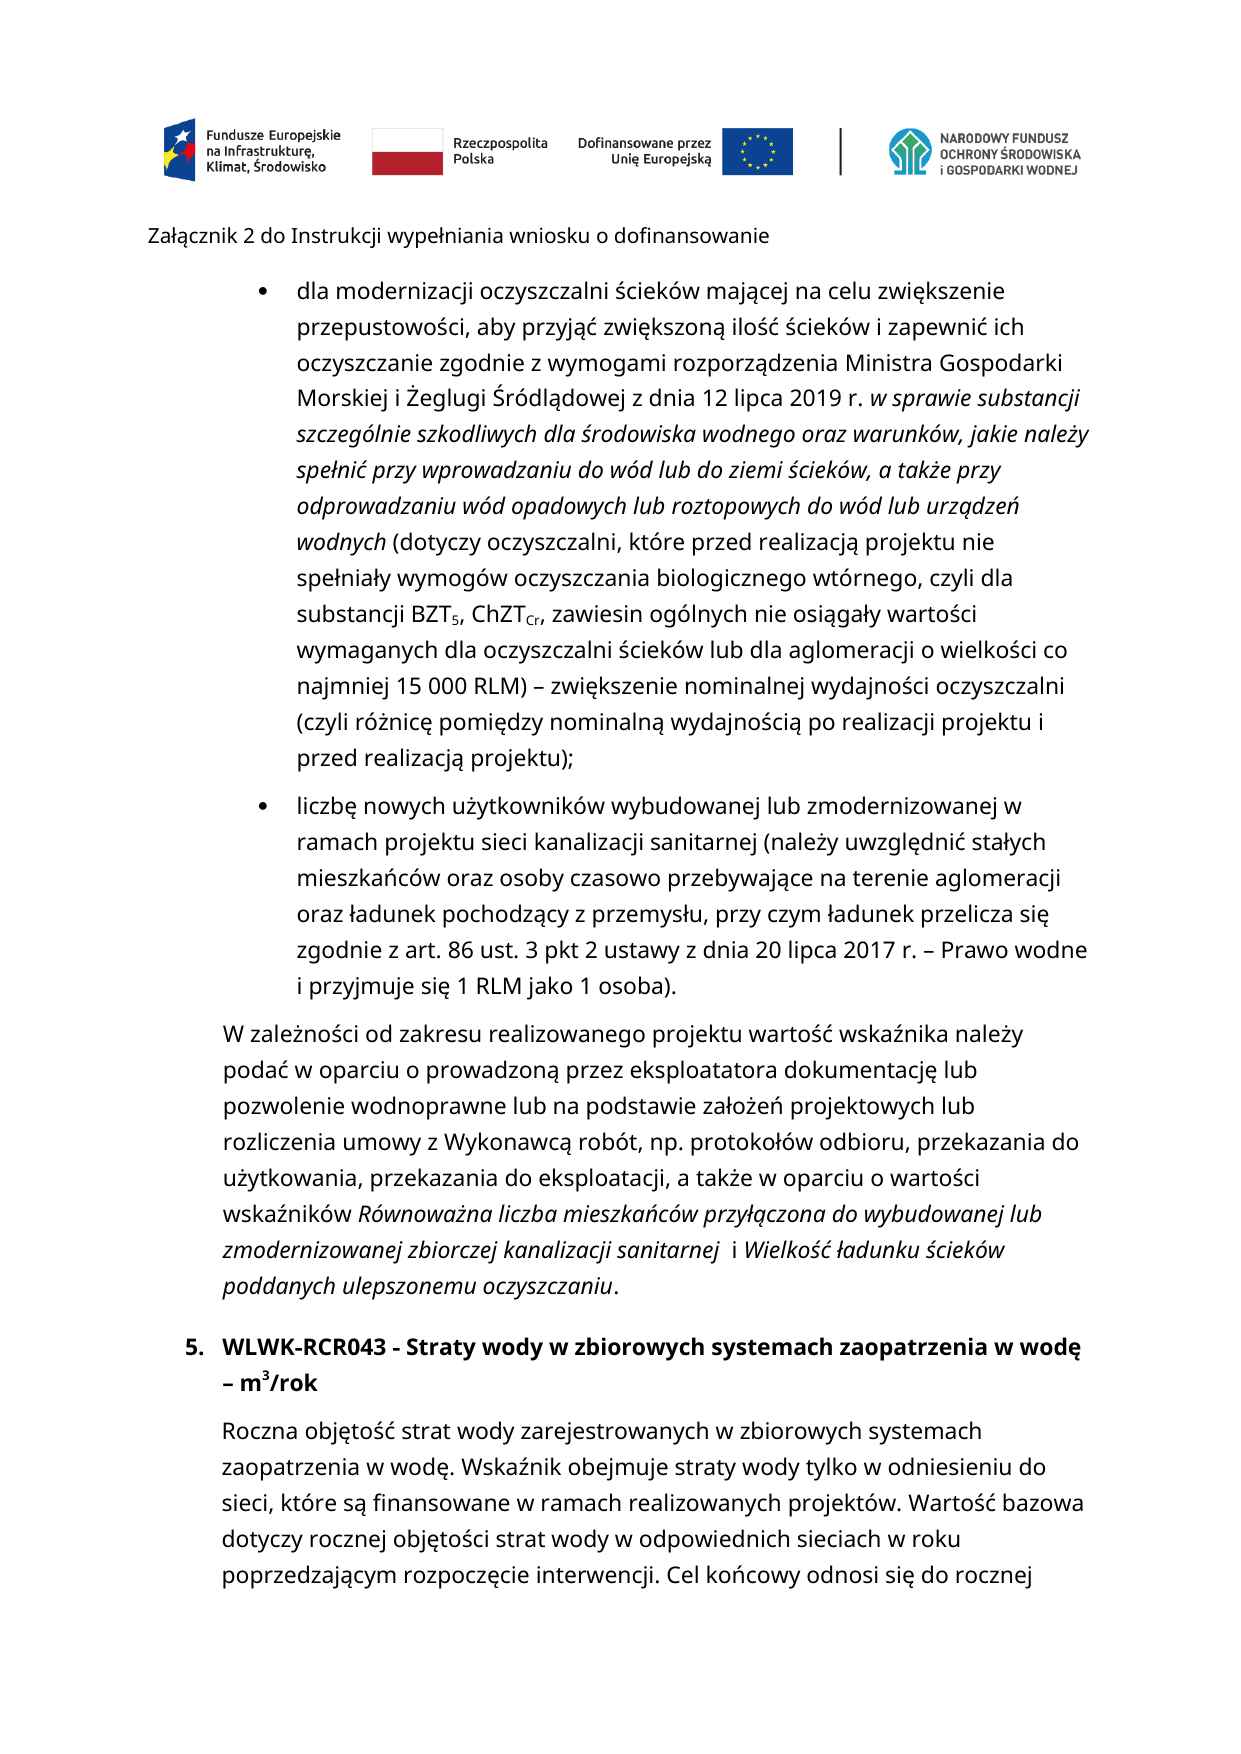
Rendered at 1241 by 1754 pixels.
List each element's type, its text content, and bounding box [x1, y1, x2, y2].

list dla modernizacji oczyszczalni ścieków mającej na celu zwiększenie przepustowości, aby przyjąć zwiększoną ilość ścieków i zapewnić ich oczyszczanie zgodnie z wymogami rozporządzenia Ministra Gospodarki Morskiej i Żeglugi Śródlądowej z dnia 12 lipca 2019 r. w sprawie substancji szczególnie szkodliwych dla środowiska wodnego oraz warunków, jakie należy spełnić przy wprowadzaniu do wód lub do ziemi ścieków, a także przy odprowadzaniu wód opadowych lub roztopowych do wód lub urządzeń wodnych (dotyczy oczyszczalni, które przed realizacją projektu nie spełniały wymogów oczyszczania biologicznego wtórnego, czyli dla substancji BZT5, ChZTCr, zawiesin ogólnych nie osiągały wartości wymaganych dla oczyszczalni ścieków lub dla aglomeracji o wielkości co najmniej 15 000 RLM) – zwiększenie nominalnej wydajności oczyszczalni (czyli różnicę pomiędzy nominalną wydajnością po realizacji projektu i przed realizacją projektu); [259, 274, 1093, 773]
list liczbę nowych użytkowników wybudowanej lub zmodernizowanej w ramach projektu sieci kanalizacji sanitarnej (należy uwzględnić stałych mieszkańców oraz osoby czasowo przebywające na terenie aglomeracji oraz ładunek pochodzący z przemysłu, przy czym ładunek przelicza się zgodnie z art. 86 ust. 3 pkt 2 ustawy z dnia 20 lipca 2017 r. – Prawo wodne i przyjmuje się 1 RLM jako 1 osoba). [259, 790, 1093, 1001]
picture [147, 102, 1093, 197]
list WLWK‐RCR043 ‐ Straty wody w zbiorowych systemach zaopatrzenia w wodę – m3/rok [185, 1331, 1093, 1398]
list W zależności od zakresu realizowanego projektu wartość wskaźnika należy podać w oparciu o prowadzoną przez eksploatatora dokumentację lub pozwolenie wodnoprawne lub na podstawie założeń projektowych lub rozliczenia umowy z Wykonawcą robót, np. protokołów odbioru, przekazania do użytkowania, przekazania do eksploatacji, a także w oparciu o wartości wskaźników Równoważna liczba mieszkańców przyłączona do wybudowanej lub zmodernizowanej zbiorczej kanalizacji sanitarnej i Wielkość ładunku ścieków poddanych ulepszonemu oczyszczaniu. [223, 1018, 1093, 1301]
